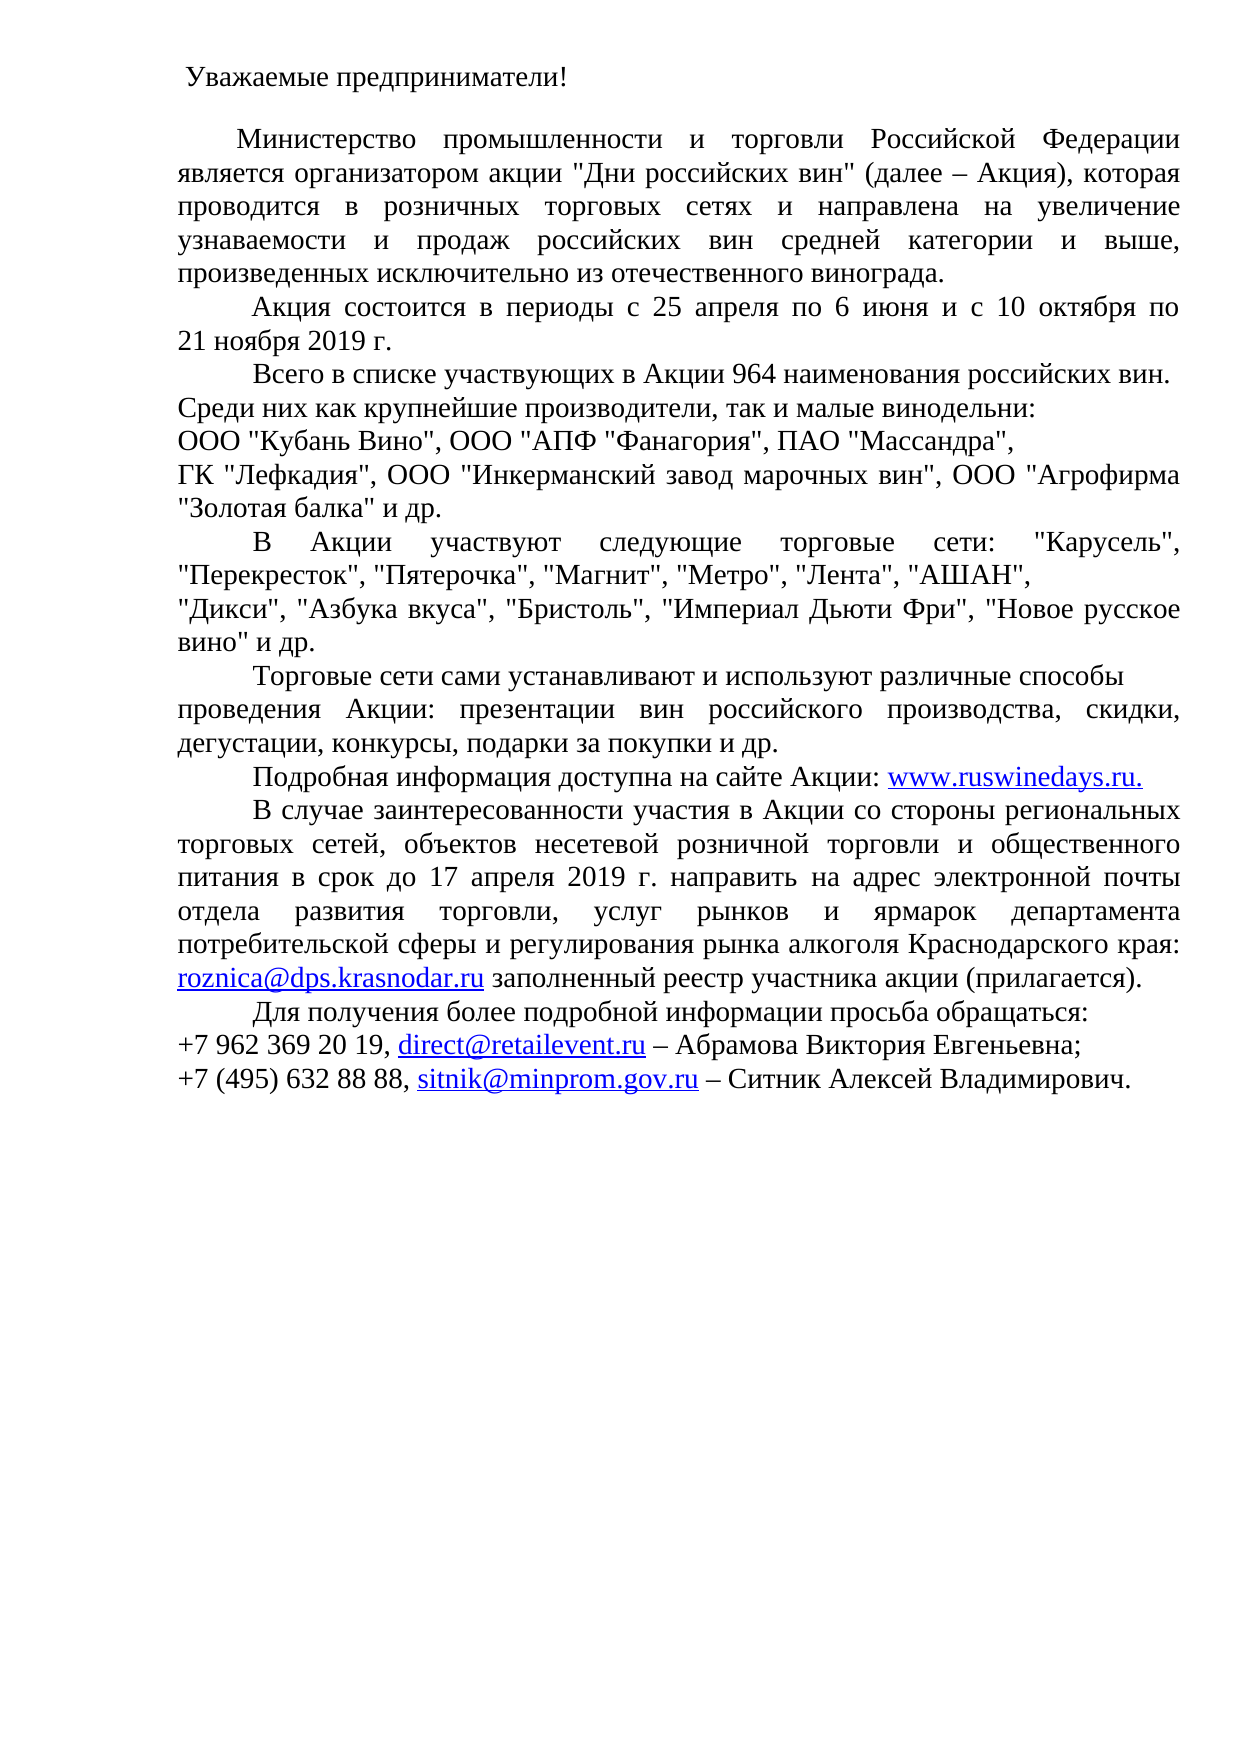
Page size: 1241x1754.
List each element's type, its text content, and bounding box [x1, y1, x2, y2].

text В Акции участвуют следующие торговые сети: "Карусель", "Перекресток", "Пятерочка", "Магнит", "Метро", "Лента", "АШАН", "Дикси", "Азбука вкуса", "Бристоль", "Империал Дьюти Фри", "Новое русское вино" и др. [177, 524, 1181, 658]
text В случае заинтересованности участия в Акции со стороны региональных торговых сетей, объектов несетевой розничной торговли и общественного питания в срок до 17 апреля 2019 г. направить на адрес электронной почты отдела развития торговли, услуг рынков и ярмарок департамента потребительской сферы и регулирования рынка алкоголя Краснодарского края: roznica@dps.krasnodar.ru заполненный реестр участника акции (прилагается). [177, 792, 1181, 994]
text Подробная информация доступна на сайте Акции: www.ruswinedays.ru. [177, 759, 1181, 792]
text Всего в списке участвующих в Акции 964 наименования российских вин. Среди них как крупнейшие производители, так и малые винодельни: ООО "Кубань Вино", ООО "АПФ "Фанагория", ПАО "Массандра", ГК "Лефкадия", ООО "Инкерманский завод марочных вин", ООО "Агрофирма "Золотая балка" и др. [177, 356, 1181, 524]
text Акция состоится в периоды с 25 апреля по 6 июня и с 10 октября по 21 ноября 2019 г. [177, 289, 1181, 356]
text Министерство промышленности и торговли Российской Федерации является организатором акции "Дни российских вин" (далее – Акция), которая проводится в розничных торговых сетях и направлена на увеличение узнаваемости и продаж российских вин средней категории и выше, произведенных исключительно из отечественного винограда. [177, 121, 1181, 289]
text Уважаемые предприниматели! [177, 59, 1181, 93]
text Для получения более подробной информации просьба обращаться: +7 962 369 20 19, direct@retailevent.ru – Абрамова Виктория Евгеньевна; +7 (495) 632 88 88, sitnik@minprom.gov.ru – Ситник Алексей Владимирович. [177, 994, 1181, 1094]
text Торговые сети сами устанавливают и используют различные способы проведения Акции: презентации вин российского производства, скидки, дегустации, конкурсы, подарки за покупки и др. [177, 658, 1181, 759]
